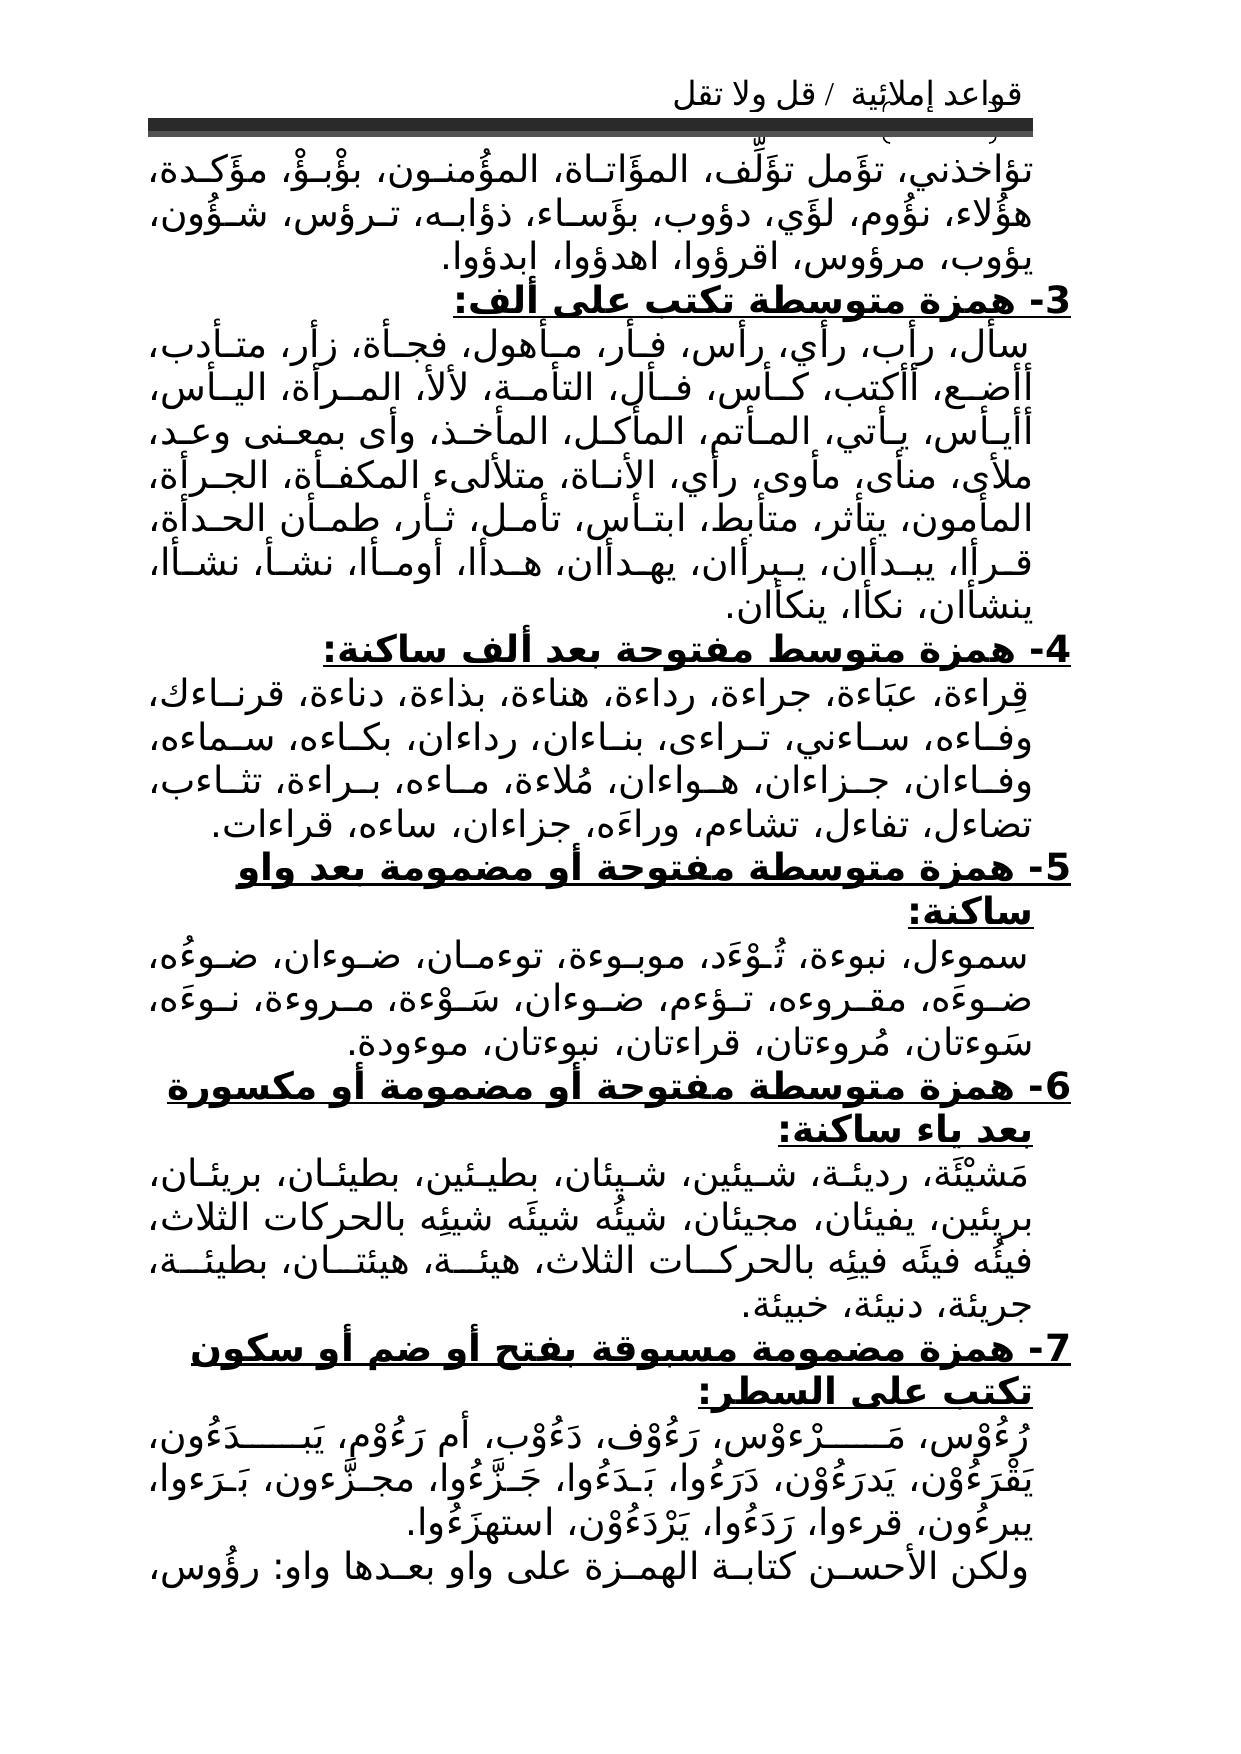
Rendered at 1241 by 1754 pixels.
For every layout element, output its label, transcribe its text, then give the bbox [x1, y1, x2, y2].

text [148, 148, 1033, 279]
text مَشيْئَة، رديئة، شيئين، شيئان، بطيئين، بطيئان، بريئان، بريئين، يفيئان، مجيئان، شيئُه شيئَه شيئِه بالحركات الثلاث، فيئُه فيئَه فيئِه بالحركات الثلاث، هيئة، هيئتان، بطيئة، جريئة، دنيئة، خبيئة. [148, 1152, 1033, 1326]
text 3- همزة متوسطة تكتب على ألف: [148, 279, 1071, 322]
text رُءُوْس، مَرْءوْس، رَءُوْف، دَءُوْب، أم رَءُوْم، يَبدَءُون، يَقْرَءُوْن، يَدرَءُوْن، دَرَءُوا، بَدَءُوا، جَزَّءُوا، مجزَّءون، بَرَءوا، يبرءُون، قرءوا، رَدَءُوا، يَرْدَءُوْن، استهزَءُوا. [148, 1413, 1033, 1544]
text قِراءة، عبَاءة، جراءة، رداءة، هناءة، بذاءة، دناءة، قرناءك، وفاءه، ساءني، تراءى، بناءان، رداءان، بكاءه، سماءه، وفاءان، جزاءان، هواءان، مُلاءة، ماءه، براءة، تثاءب، تضاءل، تفاءل، تشاءم، وراءَه، جزاءان، ساءه، قراءات. [148, 671, 1033, 846]
text 6- همزة متوسطة مفتوحة أو مضمومة أو مكسورة بعد ياء ساكنة: [148, 1064, 1071, 1152]
text 4- همزة متوسط مفتوحة بعد ألف ساكنة: [148, 628, 1071, 671]
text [148, 1544, 1033, 1588]
text 5- همزة متوسطة مفتوحة أو مضمومة بعد واو ساكنة: [148, 846, 1071, 933]
text سأل، رأب، رأي، رأس، فأر، مأهول، فجأة، زأر، متأدب، أأضع، أأكتب، كأس، فأل، التأمة، لألأ، المرأة، اليأس، أأيأس، يأتي، المأتم، المأكل، المأخذ، وأى بمعنى وعد، ملأى، منأى، مأوى، رأي، الأناة، متلألىء المكفأة، الجرأة، المأمون، يتأثر، متأبط، ابتأس، تأمل، ثأر، طمأن الحدأة، قرأا، يبدأان، يبرأان، يهدأان، هدأا، أومأا، نشأ، نشأا، ينشأان، نكأا، ينكأان. [148, 322, 1033, 628]
text 7- همزة مضمومة مسبوقة بفتح أو ضم أو سكون تكتب على السطر: [148, 1326, 1071, 1413]
text سموءل، نبوءة، تُوْءَد، موبوءة، توءمان، ضوءان، ضوءُه، ضوءَه، مقروءه، تؤءم، ضوءان، سَوْءة، مروءة، نوءَه، سَوءتان، مُروءتان، قراءتان، نبوءتان، موءودة. [148, 933, 1033, 1064]
